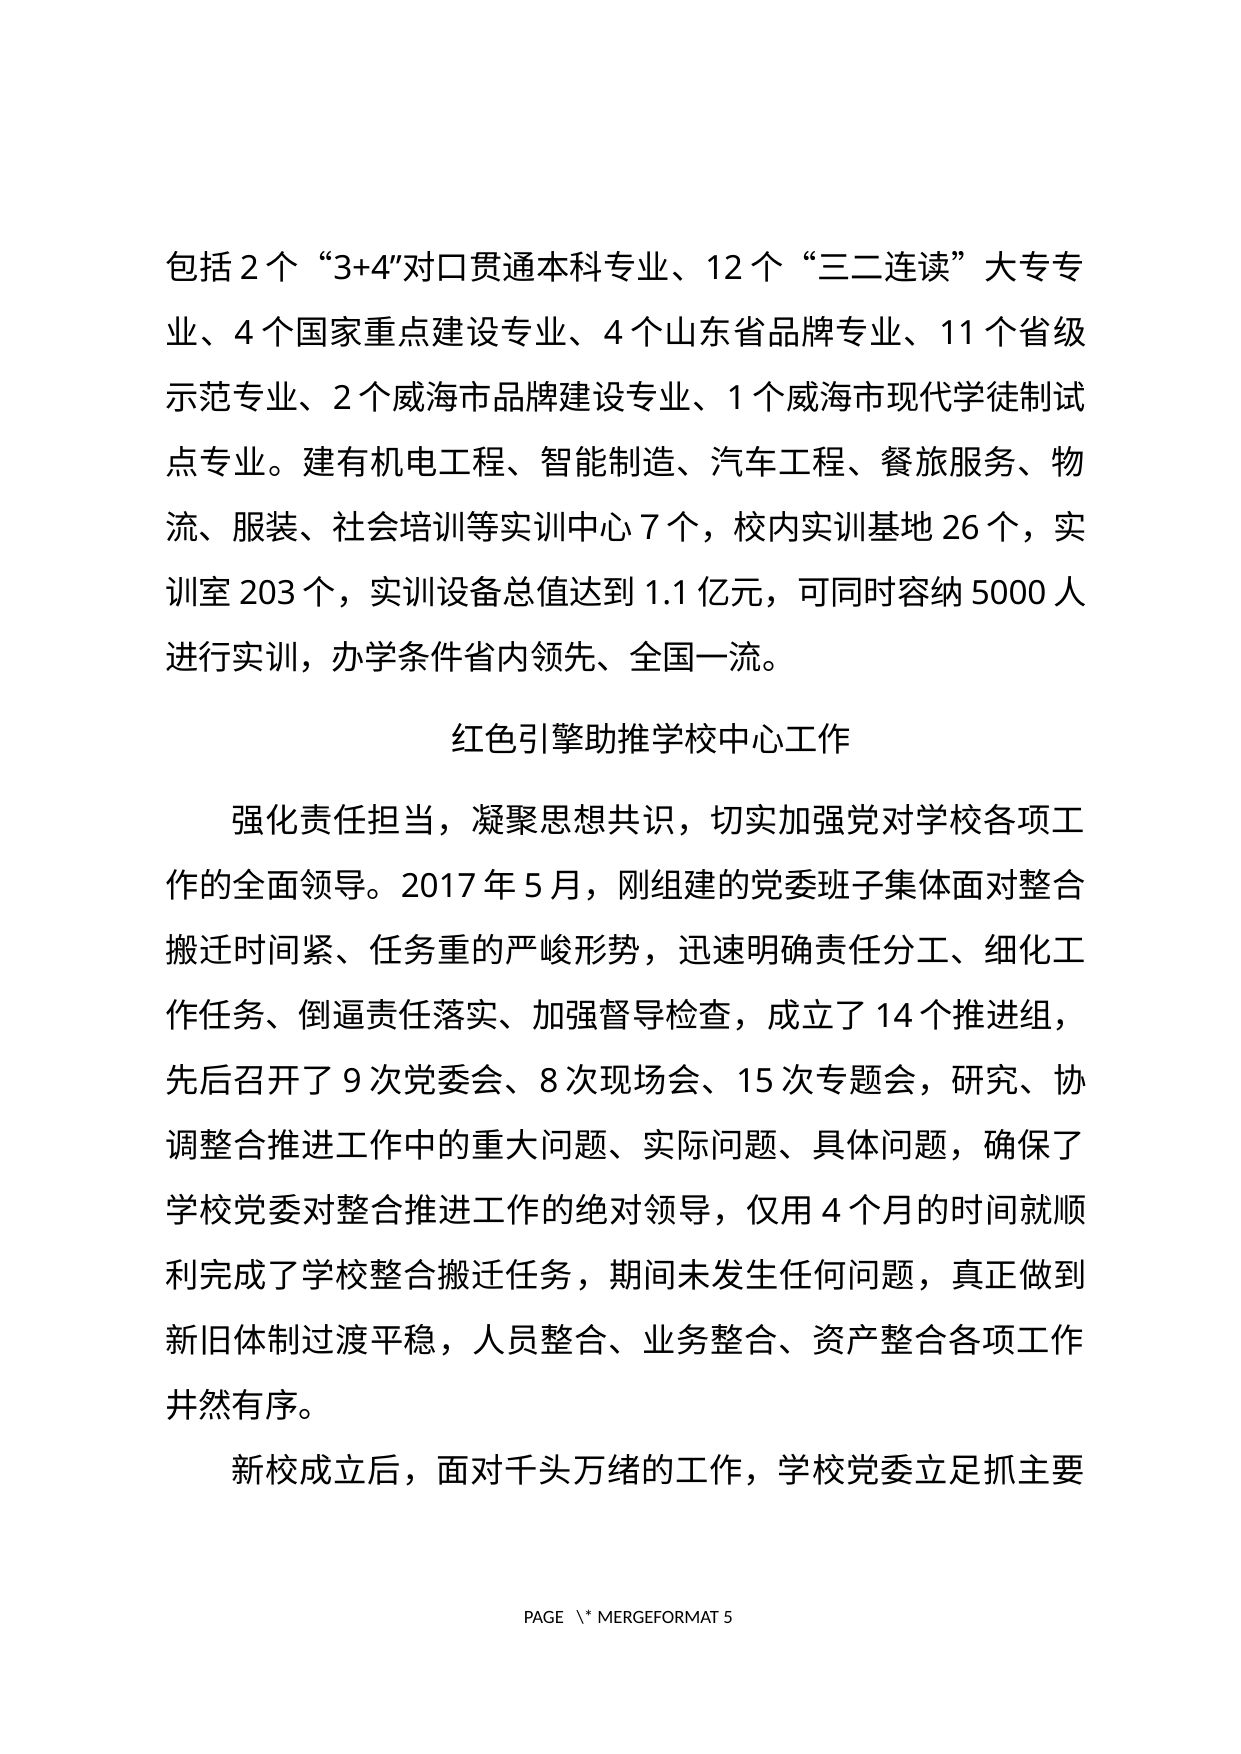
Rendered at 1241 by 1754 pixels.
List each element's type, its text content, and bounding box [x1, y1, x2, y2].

text 红色引擎助推学校中心工作 [165, 704, 1087, 769]
text 强化责任担当，凝聚思想共识，切实加强党对学校各项工作的全面领导。2017年5月，刚组建的党委班子集体面对整合搬迁时间紧、任务重的严峻形势，迅速明确责任分工、细化工作任务、倒逼责任落实、加强督导检查，成立了14个推进组，先后召开了9次党委会、8次现场会、15次专题会，研究、协调整合推进工作中的重大问题、实际问题、具体问题，确保了学校党委对整合推进工作的绝对领导，仅用4个月的时间就顺利完成了学校整合搬迁任务，期间未发生任何问题，真正做到新旧体制过渡平稳，人员整合、业务整合、资产整合各项工作井然有序。 [165, 786, 1087, 1436]
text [165, 1436, 1087, 1501]
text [165, 233, 1087, 688]
